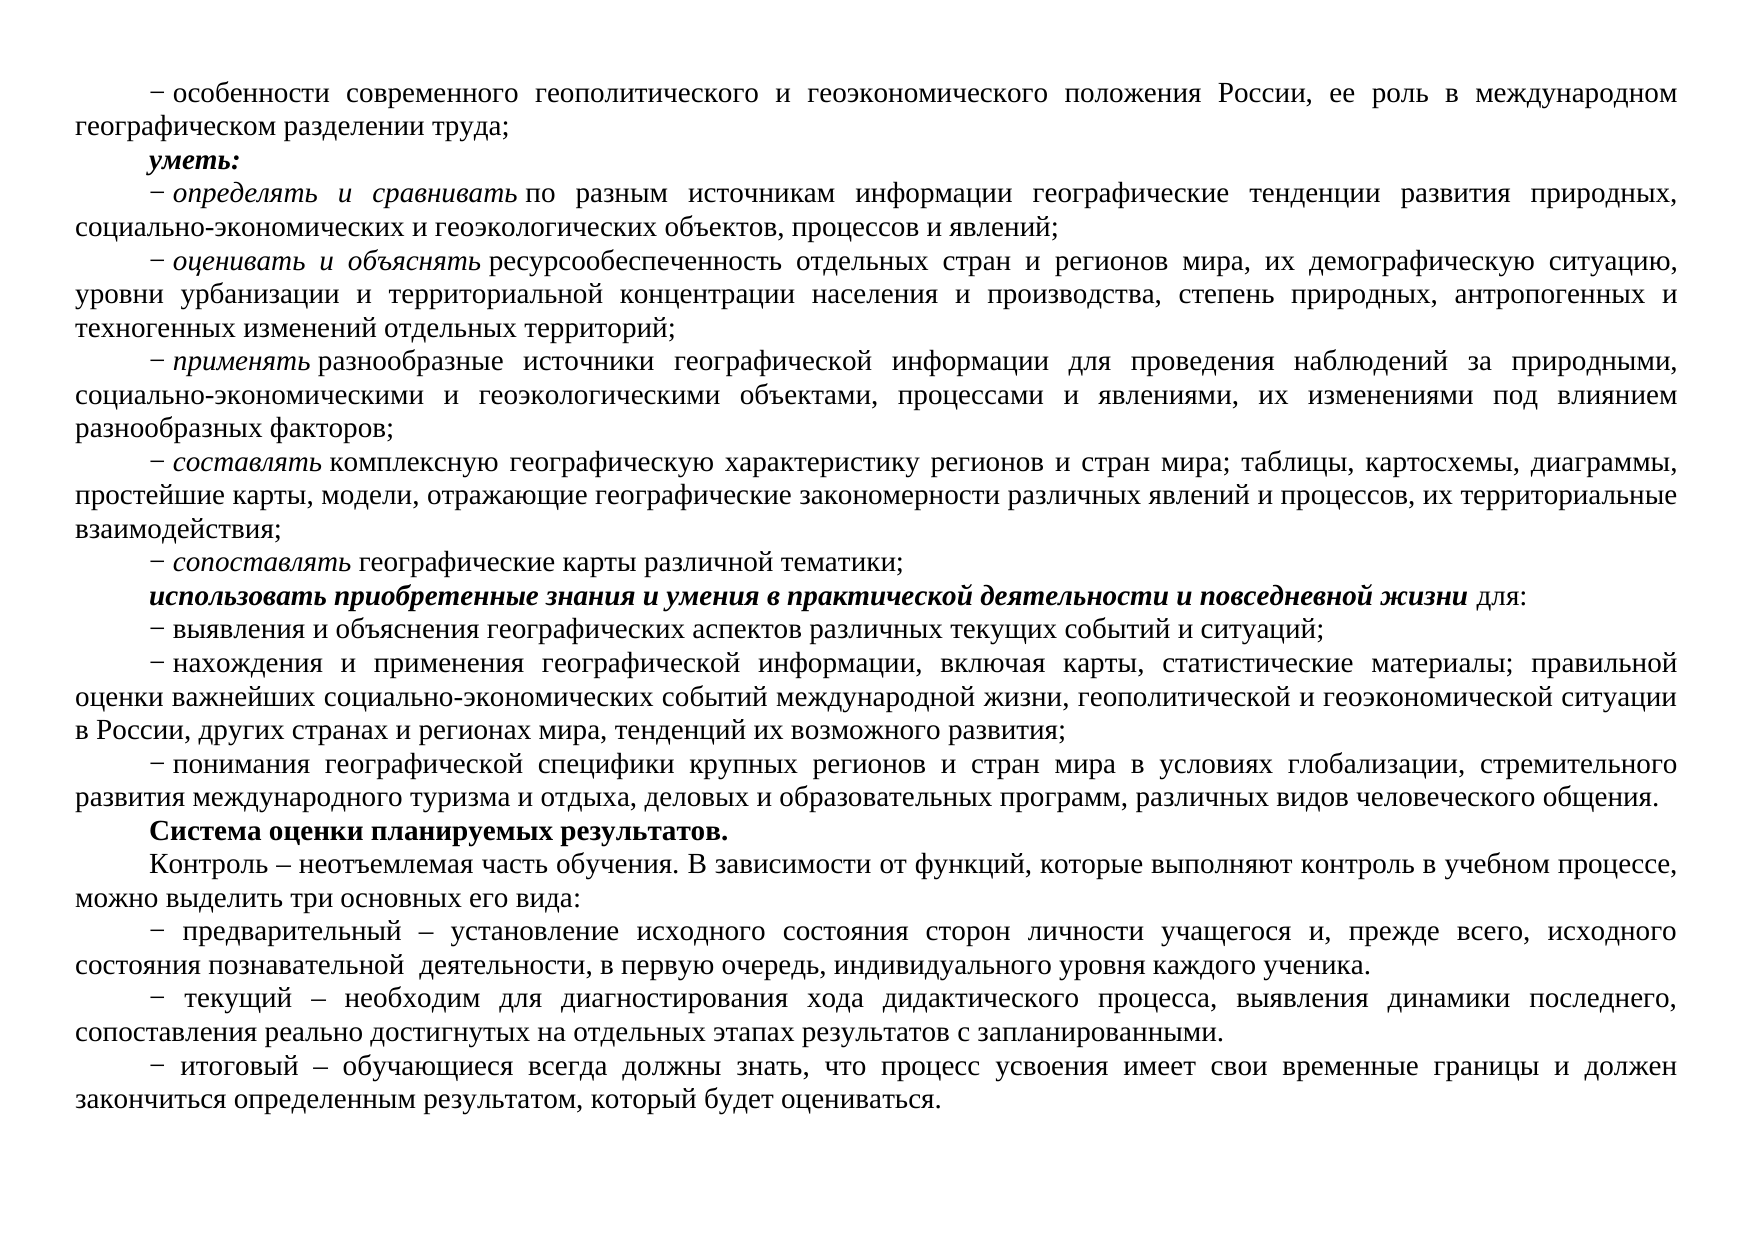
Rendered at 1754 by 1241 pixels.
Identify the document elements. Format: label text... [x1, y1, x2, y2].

text − нахождения и применения географической информации, включая карты, статистические материалы; правильной оценки важнейших социально-экономических событий международной жизни, геополитической и геоэкономической ситуации в России, других странах и регионах мира, тенденций их возможного развития; [75, 645, 1679, 746]
text − сопоставлять географические карты различной тематики; [75, 544, 1679, 578]
text использовать приобретенные знания и умения в практической деятельности и повседневной жизни для: [75, 578, 1679, 612]
text − понимания географической специфики крупных регионов и стран мира в условиях глобализации, стремительного развития международного туризма и отдыха, деловых и образовательных программ, различных видов человеческого общения. [75, 746, 1679, 813]
text − оценивать и объяснять ресурсообеспеченность отдельных стран и регионов мира, их демографическую ситуацию, уровни урбанизации и территориальной концентрации населения и производства, степень природных, антропогенных и техногенных изменений отдельных территорий; [75, 243, 1679, 343]
text − предварительный – установление исходного состояния сторон личности учащегося и, прежде всего, исходного состояния познавательной деятельности, в первую очередь, индивидуального уровня каждого ученика. [75, 913, 1679, 981]
text − особенности современного геополитического и геоэкономического положения России, ее роль в международном географическом разделении труда; [75, 75, 1679, 142]
text − составлять комплексную географическую характеристику регионов и стран мира; таблицы, картосхемы, диаграммы, простейшие карты, модели, отражающие географические закономерности различных явлений и процессов, их территориальные взаимодействия; [75, 444, 1679, 544]
text − выявления и объяснения географических аспектов различных текущих событий и ситуаций; [75, 612, 1679, 645]
text Система оценки планируемых результатов. [75, 813, 1679, 846]
text − применять разнообразные источники географической информации для проведения наблюдений за природными, социально-экономическими и геоэкологическими объектами, процессами и явлениями, их изменениями под влиянием разнообразных факторов; [75, 343, 1679, 444]
text уметь: [75, 142, 1679, 176]
text − текущий – необходим для диагностирования хода дидактического процесса, выявления динамики последнего, сопоставления реально достигнутых на отдельных этапах результатов с запланированными. [75, 981, 1679, 1048]
text − определять и сравнивать по разным источникам информации географические тенденции развития природных, социально-экономических и геоэкологических объектов, процессов и явлений; [75, 176, 1679, 243]
text − итоговый – обучающиеся всегда должны знать, что процесс усвоения имеет свои временные границы и должен закончиться определенным результатом, который будет оцениваться. [75, 1048, 1679, 1115]
text Контроль – неотъемлемая часть обучения. В зависимости от функций, которые выполняют контроль в учебном процессе, можно выделить три основных его вида: [75, 846, 1679, 913]
